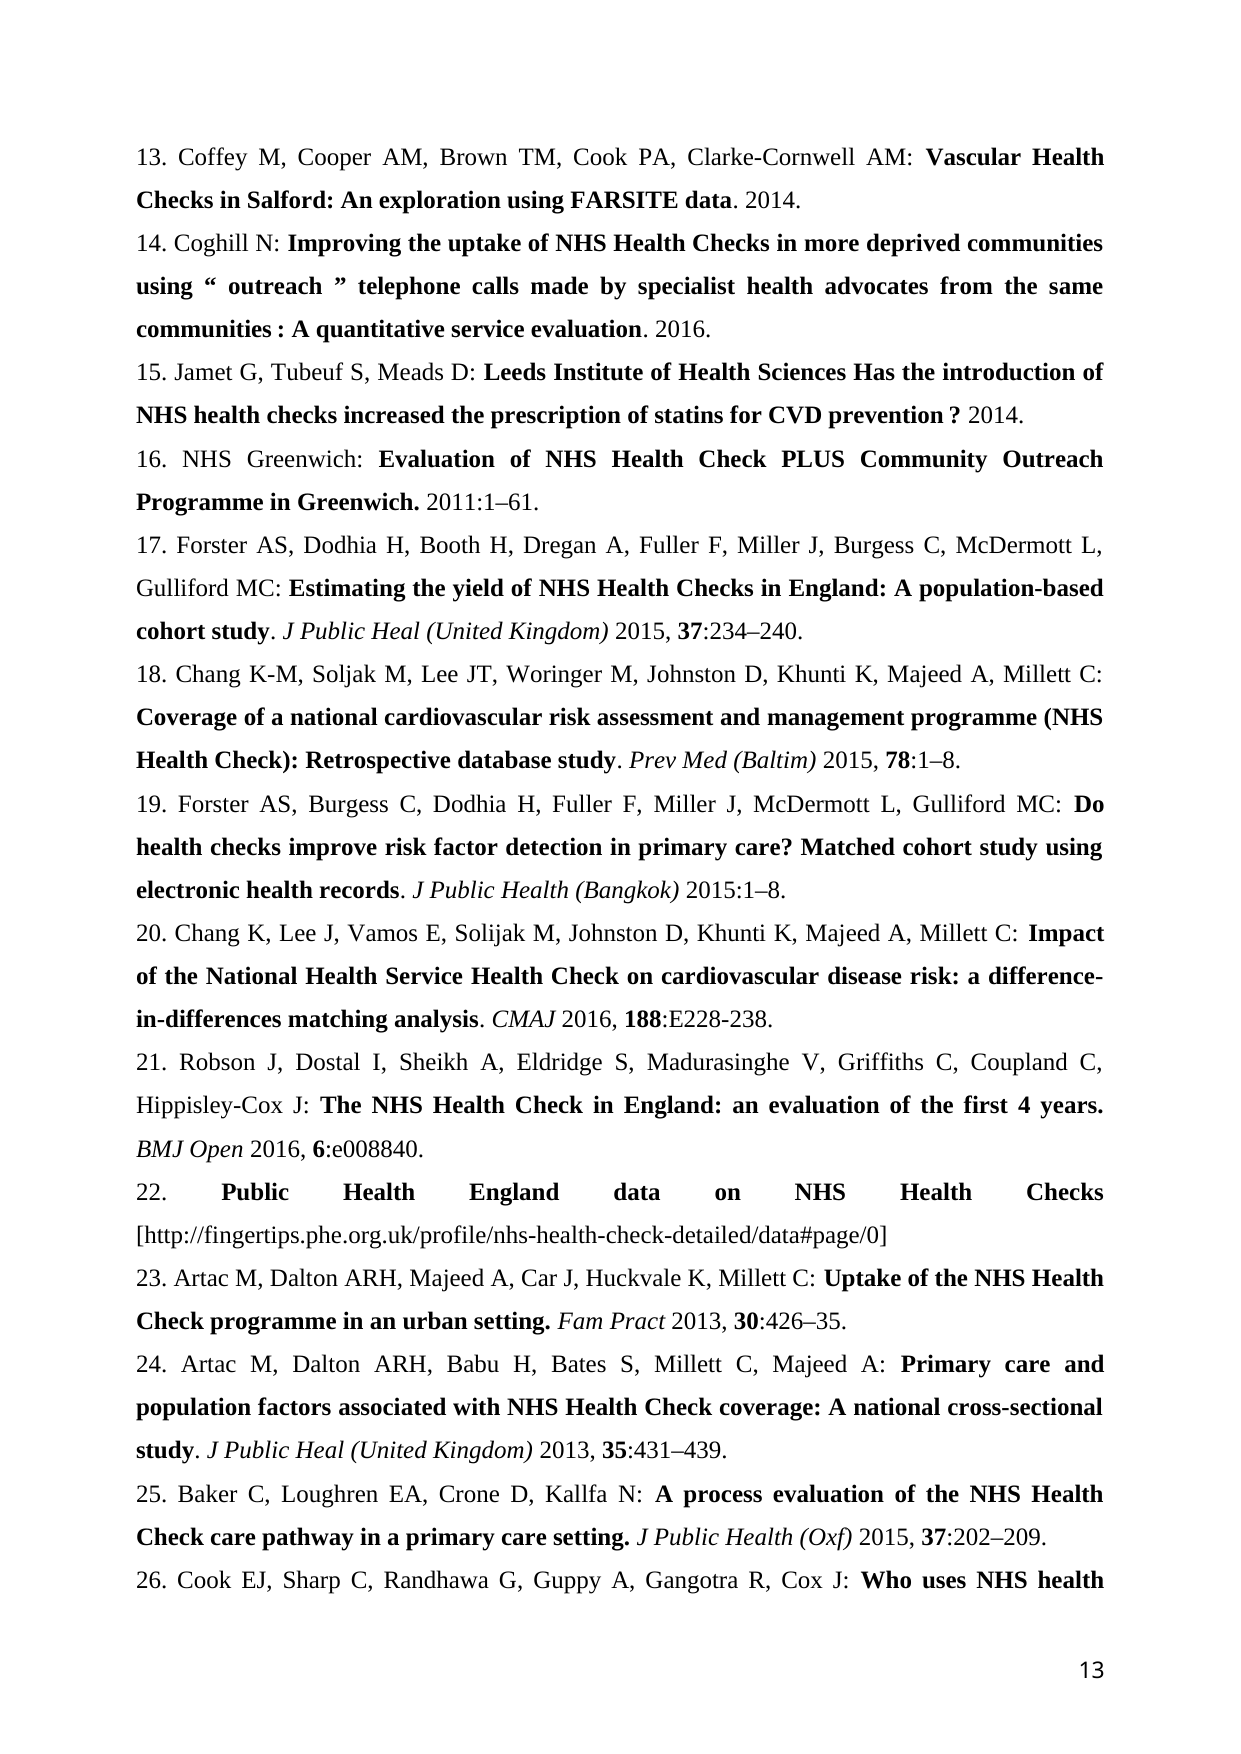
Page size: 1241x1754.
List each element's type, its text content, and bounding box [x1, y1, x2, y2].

text 25. Baker C, Loughren EA, Crone D, Kallfa N: A process evaluation of the NHS Health Check care pathway in a primary care setting. J Public Health (Oxf) 2015, 37:202–209. [136, 1479, 1104, 1551]
text 22. Public Health England data on NHS Health Checks [http://fingertips.phe.org.uk/profile/nhs-health-check-detailed/data#page/0] [136, 1177, 1104, 1249]
text 23. Artac M, Dalton ARH, Majeed A, Car J, Huckvale K, Millett C: Uptake of the NHS Health Check programme in an urban setting. Fam Pract 2013, 30:426–35. [136, 1263, 1104, 1335]
text 21. Robson J, Dostal I, Sheikh A, Eldridge S, Madurasinghe V, Griffiths C, Coupland C, Hippisley-Cox J: The NHS Health Check in England: an evaluation of the first 4 years. BMJ Open 2016, 6:e008840. [136, 1047, 1104, 1162]
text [136, 1565, 1104, 1594]
text 13. Coffey M, Cooper AM, Brown TM, Cook PA, Clarke-Cornwell AM: Vascular Health Checks in Salford: An exploration using FARSITE data. 2014. [136, 142, 1104, 214]
text 14. Coghill N: Improving the uptake of NHS Health Checks in more deprived communities using “ outreach ” telephone calls made by specialist health advocates from the same communities : A quantitative service evaluation. 2016. [136, 228, 1104, 343]
text 20. Chang K, Lee J, Vamos E, Solijak M, Johnston D, Khunti K, Majeed A, Millett C: Impact of the National Health Service Health Check on cardiovascular disease risk: a difference-in-differences matching analysis. CMAJ 2016, 188:E228-238. [136, 918, 1104, 1033]
text 18. Chang K-M, Soljak M, Lee JT, Woringer M, Johnston D, Khunti K, Majeed A, Millett C: Coverage of a national cardiovascular risk assessment and management programme (NHS Health Check): Retrospective database study. Prev Med (Baltim) 2015, 78:1–8. [136, 659, 1104, 774]
text 19. Forster AS, Burgess C, Dodhia H, Fuller F, Miller J, McDermott L, Gulliford MC: Do health checks improve risk factor detection in primary care? Matched cohort study using electronic health records. J Public Health (Bangkok) 2015:1–8. [136, 789, 1104, 904]
text 17. Forster AS, Dodhia H, Booth H, Dregan A, Fuller F, Miller J, Burgess C, McDermott L, Gulliford MC: Estimating the yield of NHS Health Checks in England: A population-based cohort study. J Public Heal (United Kingdom) 2015, 37:234–240. [136, 530, 1104, 645]
text 15. Jamet G, Tubeuf S, Meads D: Leeds Institute of Health Sciences Has the introduction of NHS health checks increased the prescription of statins for CVD prevention ? 2014. [136, 357, 1104, 429]
text 24. Artac M, Dalton ARH, Babu H, Bates S, Millett C, Majeed A: Primary care and population factors associated with NHS Health Check coverage: A national cross-sectional study. J Public Heal (United Kingdom) 2013, 35:431–439. [136, 1349, 1104, 1464]
text 16. NHS Greenwich: Evaluation of NHS Health Check PLUS Community Outreach Programme in Greenwich. 2011:1–61. [136, 444, 1104, 516]
